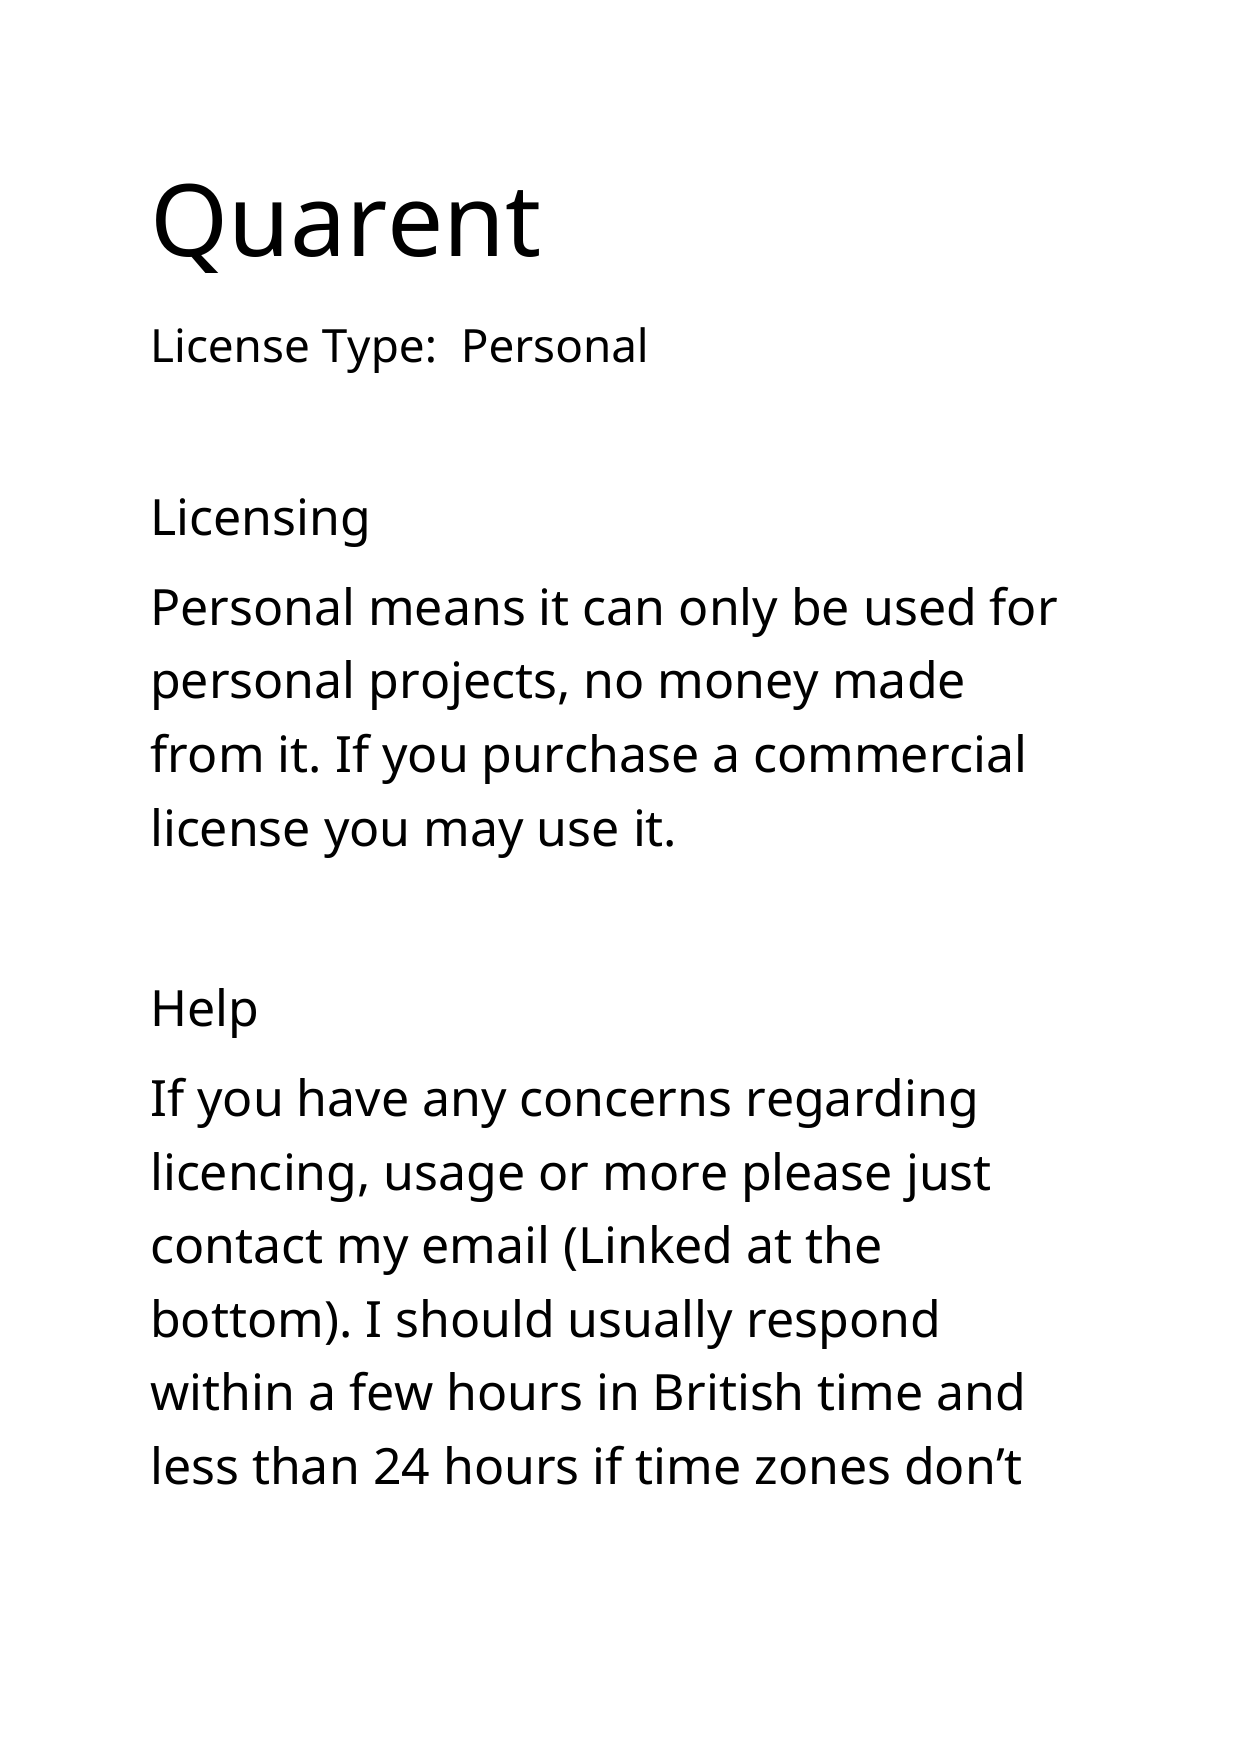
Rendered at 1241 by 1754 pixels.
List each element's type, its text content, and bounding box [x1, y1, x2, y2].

text License Type: Personal [150, 314, 1090, 376]
text Quarent [150, 150, 1090, 286]
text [150, 1063, 1090, 1499]
text Licensing [150, 482, 1090, 550]
text Help [150, 973, 1090, 1041]
text Personal means it can only be used for personal projects, no money made from it. If you purchase a commercial license you may use it. [150, 572, 1090, 861]
